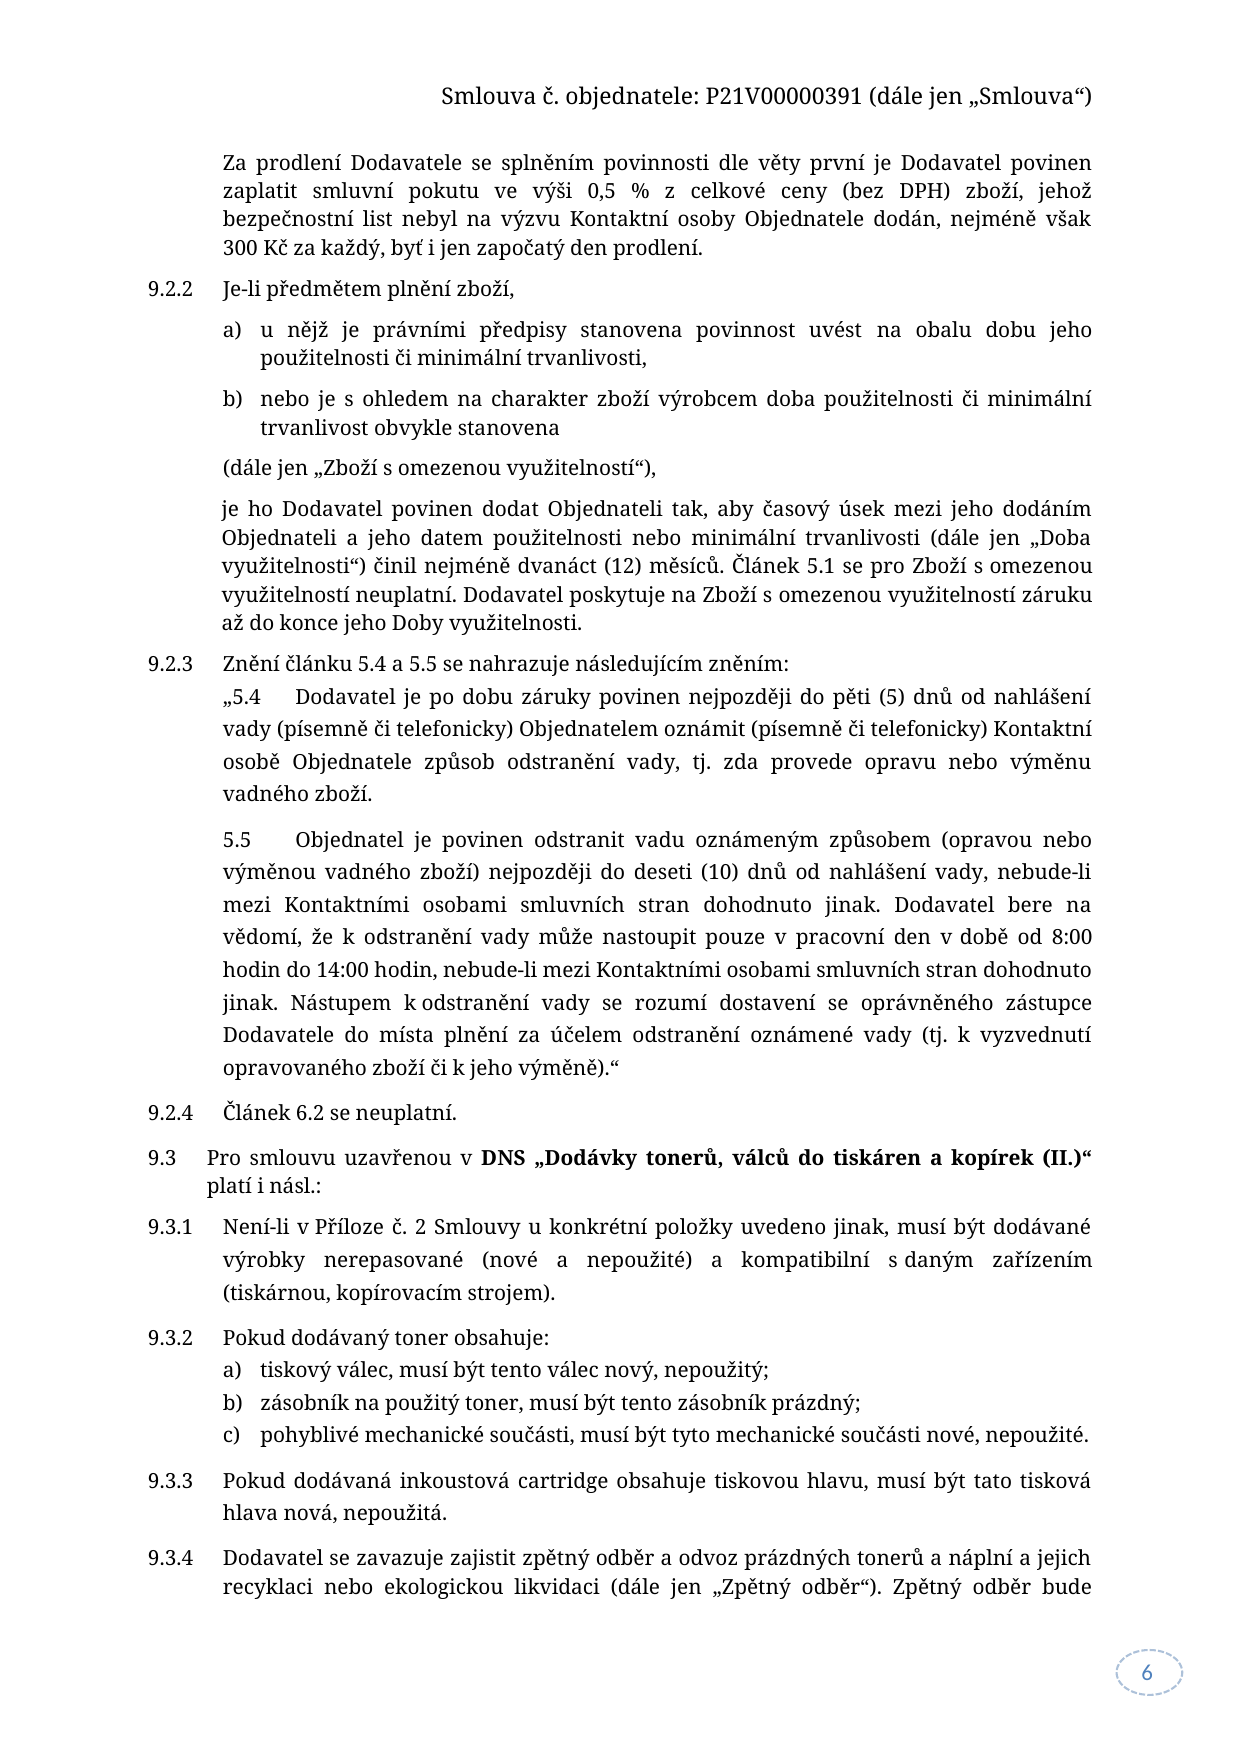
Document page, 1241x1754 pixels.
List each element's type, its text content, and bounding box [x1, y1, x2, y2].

list tiskový válec, musí být tento válec nový, nepoužitý; [223, 1355, 1093, 1384]
list zásobník na použitý toner, musí být tento zásobník prázdný; [223, 1388, 1093, 1416]
list Znění článku 5.4 a 5.5 se nahrazuje následujícím zněním: [148, 649, 1093, 678]
list u nějž je právními předpisy stanovena povinnost uvést na obalu dobu jeho použitelnosti či minimální trvanlivosti, [223, 315, 1093, 372]
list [148, 148, 1093, 261]
text (dále jen „Zboží s omezenou využitelností“), [223, 453, 1093, 482]
list 5.5 Objednatel je povinen odstranit vadu oznámeným způsobem (opravou nebo výměnou vadného zboží) nejpozději do deseti (10) dnů od nahlášení vady, nebude-li mezi Kontaktními osobami smluvních stran dohodnuto jinak. Dodavatel bere na vědomí, že k odstranění vady může nastoupit pouze v pracovní den v době od 8:00 hodin do 14:00 hodin, nebude-li mezi Kontaktními osobami smluvních stran dohodnuto jinak. Nástupem k odstranění vady se rozumí dostavení se oprávněného zástupce Dodavatele do místa plnění za účelem odstranění oznámené vady (tj. k vyzvednutí opravovaného zboží či k jeho výměně).“ [223, 825, 1093, 1081]
list nebo je s ohledem na charakter zboží výrobcem doba použitelnosti či minimální trvanlivost obvykle stanovena [223, 384, 1093, 441]
list Článek 6.2 se neuplatní. [148, 1098, 1093, 1126]
list Pokud dodávaný toner obsahuje: [148, 1323, 1093, 1351]
list Je-li předmětem plnění zboží, [148, 274, 1093, 302]
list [148, 1543, 1093, 1600]
list Není-li v Příloze č. 2 Smlouvy u konkrétní položky uvedeno jinak, musí být dodávané výrobky nerepasované (nové a nepoužité) a kompatibilní s daným zařízením (tiskárnou, kopírovacím strojem). [148, 1212, 1093, 1306]
list Pro smlouvu uzavřenou v DNS „Dodávky tonerů, válců do tiskáren a kopírek (II.)“ platí i násl.: [148, 1143, 1093, 1200]
list „5.4 Dodavatel je po dobu záruky povinen nejpozději do pěti (5) dnů od nahlášení vady (písemně či telefonicky) Objednatelem oznámit (písemně či telefonicky) Kontaktní osobě Objednatele způsob odstranění vady, tj. zda provede opravu nebo výměnu vadného zboží. [223, 682, 1093, 808]
list Pokud dodávaná inkoustová cartridge obsahuje tiskovou hlavu, musí být tato tisková hlava nová, nepoužitá. [148, 1466, 1093, 1527]
list pohyblivé mechanické součásti, musí být tyto mechanické součásti nové, nepoužité. [223, 1421, 1093, 1449]
text je ho Dodavatel povinen dodat Objednateli tak, aby časový úsek mezi jeho dodáním Objednateli a jeho datem použitelnosti nebo minimální trvanlivosti (dále jen „Doba využitelnosti“) činil nejméně dvanáct (12) měsíců. Článek 5.1 se pro Zboží s omezenou využitelností neuplatní. Dodavatel poskytuje na Zboží s omezenou využitelností záruku až do konce jeho Doby využitelnosti. [221, 494, 1093, 637]
